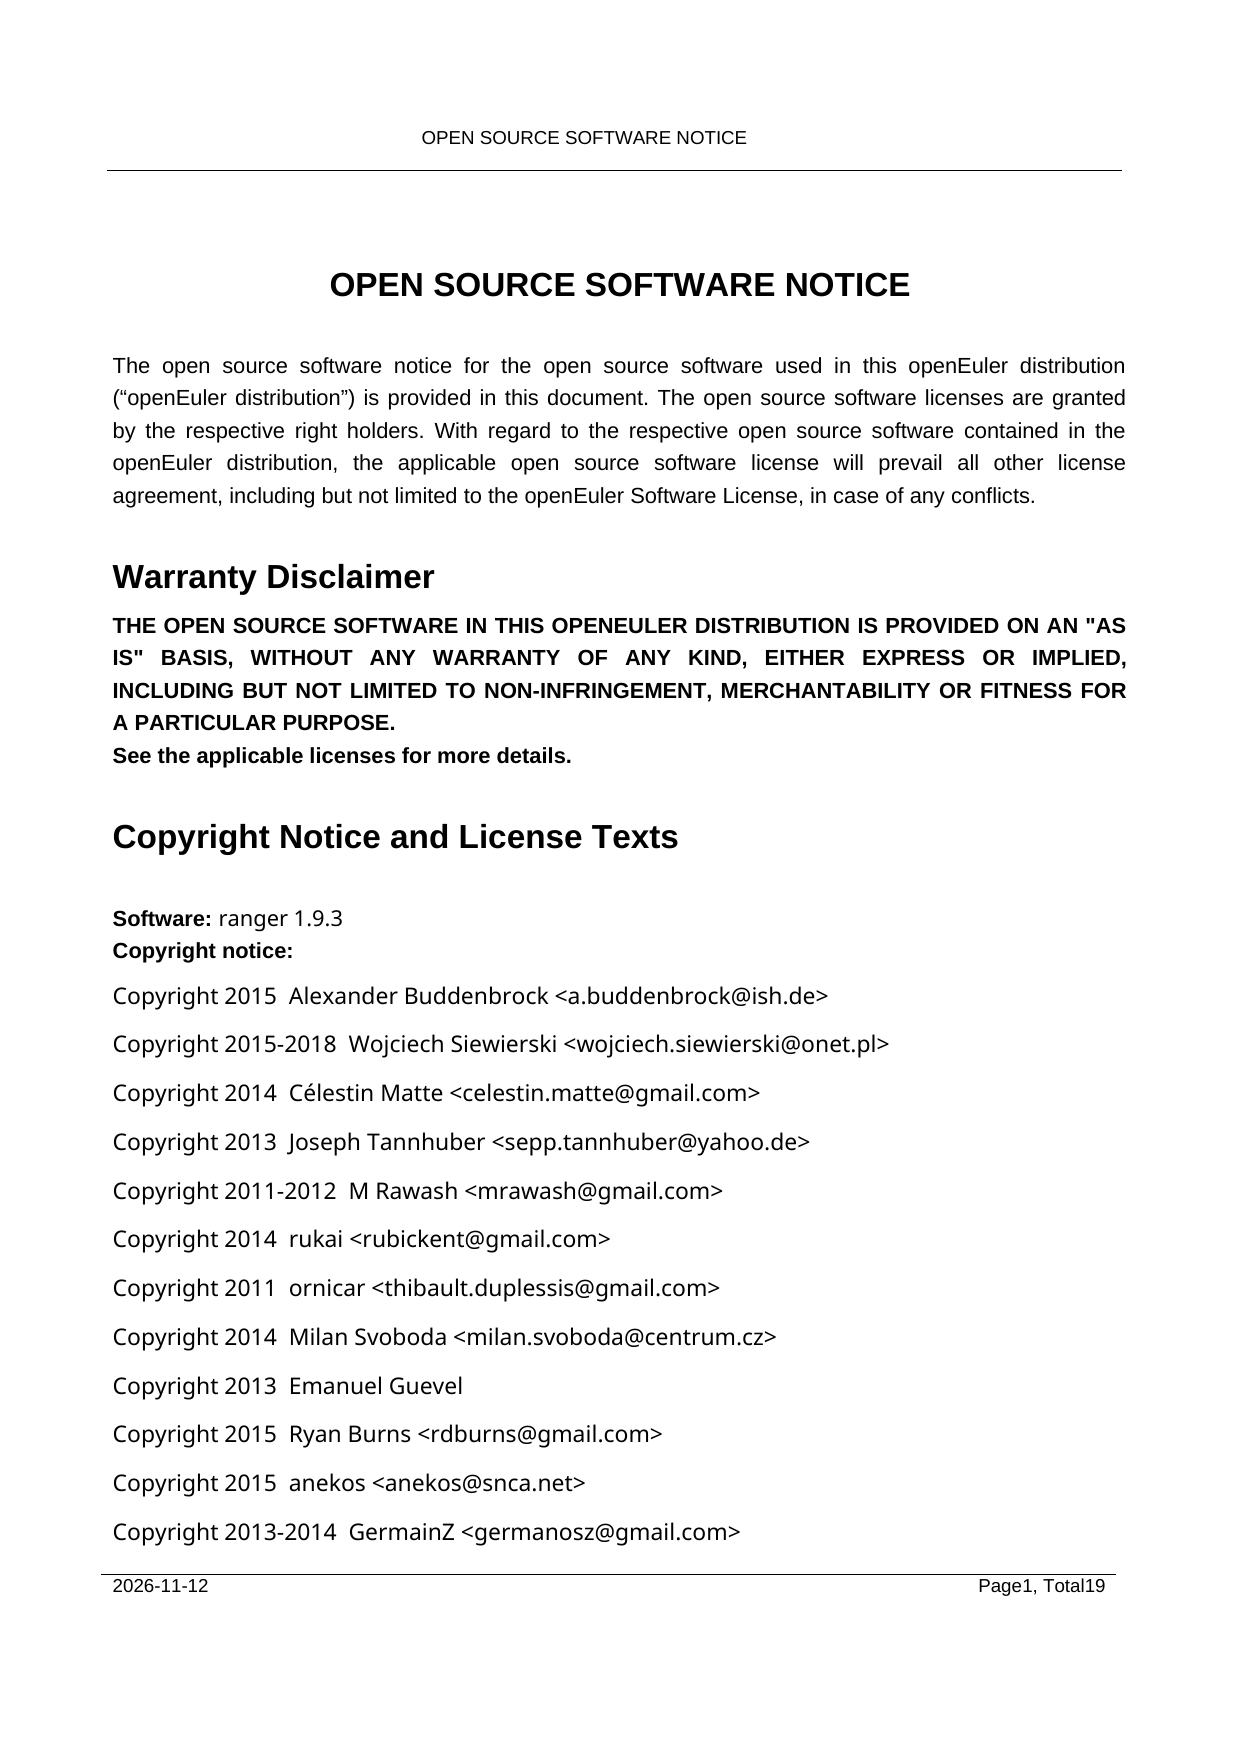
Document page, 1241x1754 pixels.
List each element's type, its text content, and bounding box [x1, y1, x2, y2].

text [112, 979, 1128, 1548]
text Copyright notice: [112, 934, 1128, 966]
text OPEN SOURCE SOFTWARE NOTICE [112, 251, 1128, 316]
text Software: ranger 1.9.3 [112, 901, 1128, 934]
text Copyright Notice and License Texts [112, 804, 1128, 869]
text The open source software notice for the open source software used in this openEuler distribution (“openEuler distribution”) is provided in this document. The open source software licenses are granted by the respective right holders. With regard to the respective open source software contained in the openEuler distribution, the applicable open source software license will prevail all other license agreement, including but not limited to the openEuler Software License, in case of any conflicts. [112, 349, 1128, 511]
text THE OPEN SOURCE SOFTWARE IN THIS OPENEULER DISTRIBUTION IS PROVIDED ON AN "AS IS" BASIS, WITHOUT ANY WARRANTY OF ANY KIND, EITHER EXPRESS OR IMPLIED, INCLUDING BUT NOT LIMITED TO NON-INFRINGEMENT, MERCHANTABILITY OR FITNESS FOR A PARTICULAR PURPOSE. See the applicable licenses for more details. [112, 609, 1128, 771]
text Warranty Disclaimer [112, 544, 1128, 609]
